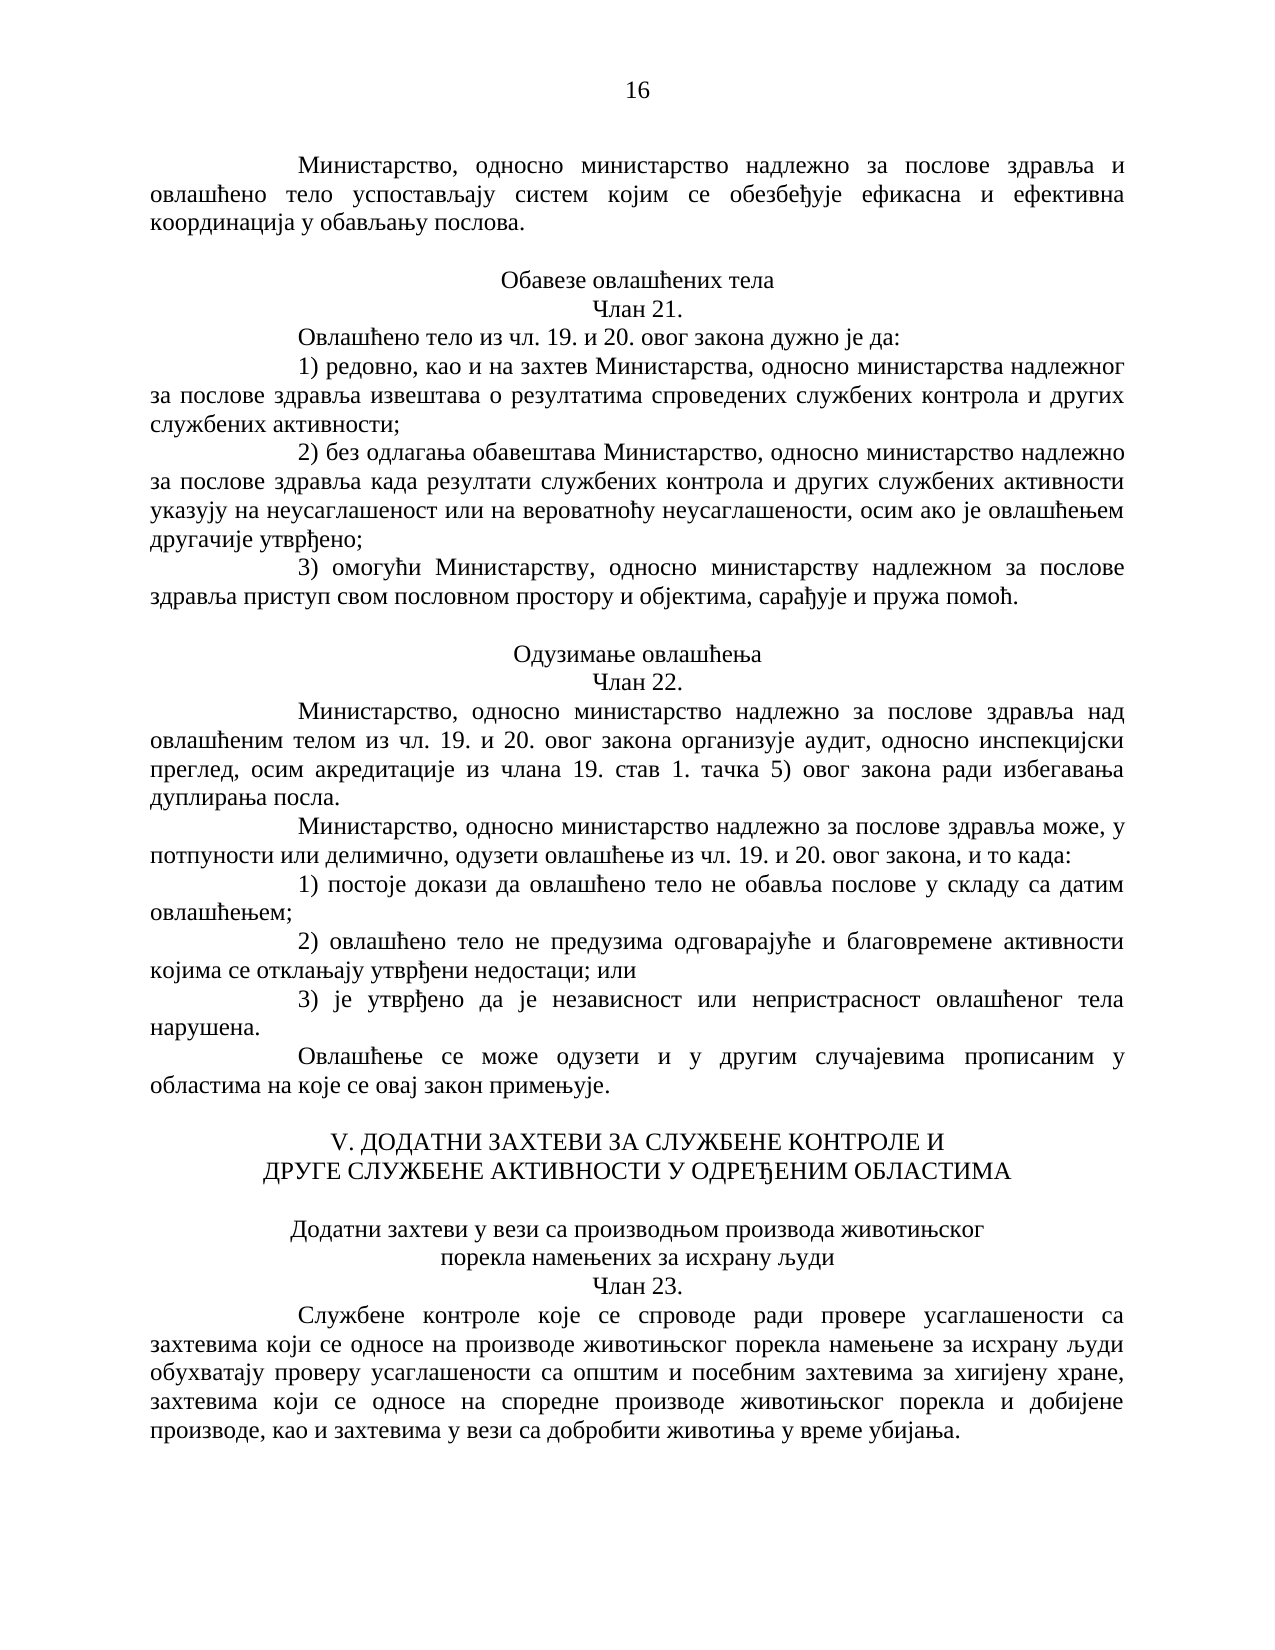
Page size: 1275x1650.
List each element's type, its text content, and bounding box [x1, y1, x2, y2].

text 2) без одлагања обавештава Министарство, односно министарство надлежно за послове здравља када резултати службених контрола и других службених активности указују на неусаглашеност или на вероватноћу неусаглашености, осим ако је овлашћењем другачије утврђено; [150, 437, 1125, 552]
text Овлашћено тело из чл. 19. и 20. овог закона дужно је да: [150, 322, 1125, 351]
text 3) је утврђено да је независност или непристрасност овлашћеног тела нарушена. [150, 984, 1125, 1041]
text порекла намењених за исхрану људи [150, 1242, 1125, 1271]
text Службене контроле које се спроводе ради провере усаглашености са захтевима који се односе на производе животињског порекла намењене за исхрану људи обухватају проверу усаглашености са општим и посебним захтевима за хигијену хране, захтевима који се односе на споредне производе животињског порекла и добијене производе, као и захтевима у вези са добробити животиња у време убијања. [150, 1300, 1125, 1444]
text Обавезе овлашћених тела [150, 265, 1125, 294]
text Члан 22. [150, 667, 1125, 696]
text ДРУГЕ СЛУЖБЕНЕ АКТИВНОСТИ У ОДРЕЂЕНИМ ОБЛАСТИМА [150, 1156, 1125, 1185]
text Члан 21. [150, 294, 1125, 322]
text Министарство, односно министарство надлежно за послове здравља може, у потпуности или делимично, одузети овлашћење из чл. 19. и 20. овог закона, и то када: [150, 811, 1125, 869]
text Додатни захтеви у вези са производњом производа животињског [150, 1214, 1125, 1242]
text 1) постоје докази да овлашћено тело не обавља послове у складу са датим овлашћењем; [150, 869, 1125, 926]
text Члан 23. [150, 1271, 1125, 1300]
text 1) редовно, као и на захтев Министарства, односно министарства надлежног за послове здравља извештава о резултатима спроведених службених контрола и других службених активности; [150, 351, 1125, 437]
text Министарство, односно министарство надлежно за послове здравља и овлашћено тело успостављају систем којим се обезбеђује ефикасна и ефективна координација у обављању послова. [150, 150, 1125, 236]
text 2) овлашћено тело не предузима одговарајуће и благовремене активности којима се отклањају утврђени недостаци; или [150, 926, 1125, 984]
text 3) омогући Министарству, односно министарству надлежном за послове здравља приступ свом пословном простору и објектима, сарађује и пружа помоћ. [150, 552, 1125, 610]
text Овлашћење се може одузети и у другим случајевима прописаним у областима на које се овај закон примењује. [150, 1041, 1125, 1099]
text Министарство, односно министарство надлежно за послове здравља над овлашћеним телом из чл. 19. и 20. овог закона организује аудит, односно инспекцијски преглед, осим акредитације из члана 19. став 1. тачка 5) овог закона ради избегавања дуплирања посла. [150, 696, 1125, 811]
text Одузимање овлашћења [150, 639, 1125, 667]
text V. ДОДАТНИ ЗАХТЕВИ ЗА СЛУЖБЕНЕ КОНТРОЛЕ И [150, 1127, 1125, 1156]
